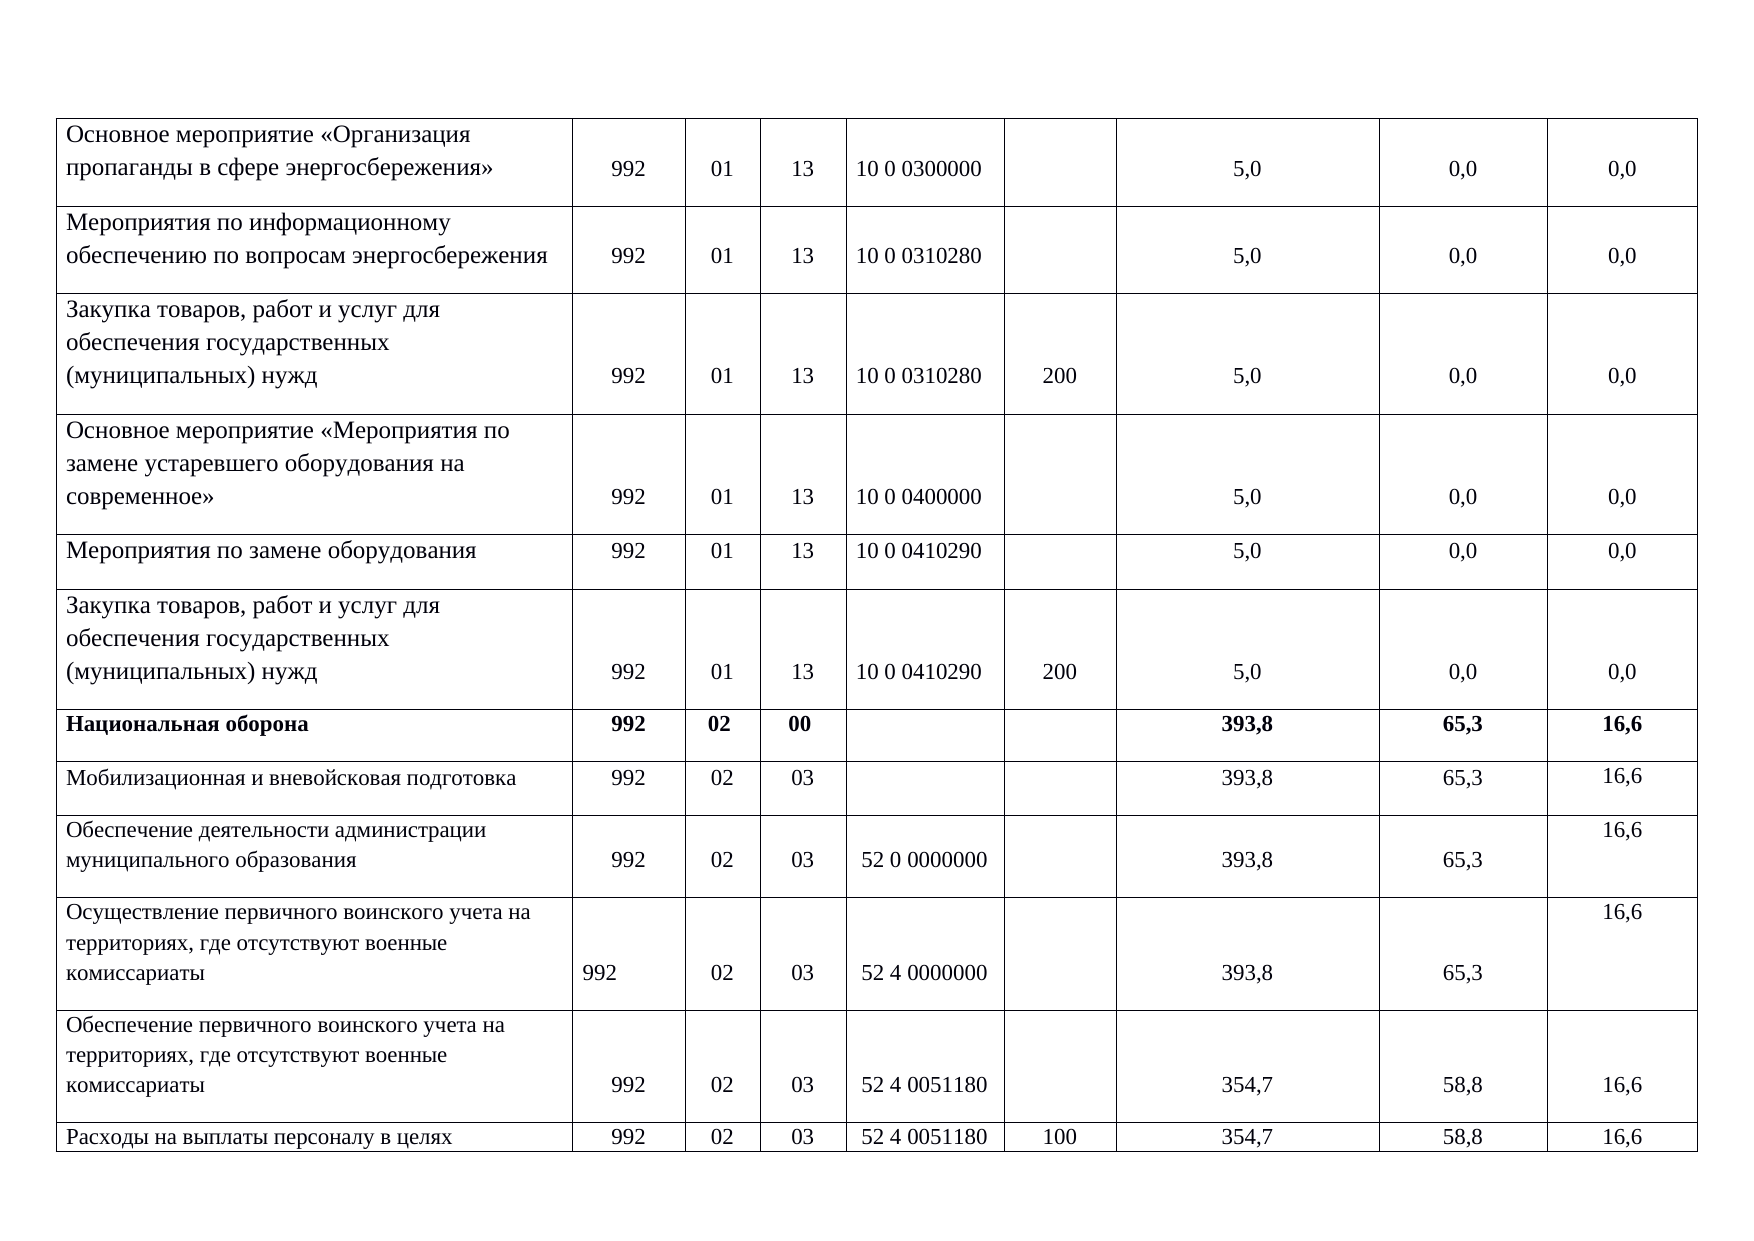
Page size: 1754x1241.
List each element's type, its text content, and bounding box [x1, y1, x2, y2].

table_cell [1005, 535, 1116, 589]
table_cell 65,3 [1380, 762, 1547, 815]
table_cell 52 4 0051180 [847, 1011, 1004, 1122]
table_cell 52 4 0051180 [847, 1123, 1004, 1151]
table_cell 58,8 [1380, 1123, 1547, 1151]
table_cell 0,0 [1548, 535, 1697, 589]
table_cell 0,0 [1380, 590, 1547, 709]
table_cell 10 0 0310280 [847, 294, 1004, 414]
table_cell [847, 710, 1004, 761]
table_cell 03 [761, 1011, 846, 1122]
table_cell 5,0 [1117, 535, 1379, 589]
table_cell 393,8 [1117, 898, 1379, 1010]
table_cell [1005, 710, 1116, 761]
table_cell 58,8 [1380, 1011, 1547, 1122]
table_cell 16,6 [1548, 762, 1697, 815]
table_cell 13 [761, 535, 846, 589]
table_cell 992 [573, 207, 685, 293]
table_cell 354,7 [1117, 1123, 1379, 1151]
table_cell 100 [1005, 1123, 1116, 1151]
table_cell [1005, 1011, 1116, 1122]
table_cell Обеспечение деятельности администрации муниципального образования [57, 816, 572, 897]
table_cell 13 [761, 415, 846, 534]
table_cell [1005, 898, 1116, 1010]
table_cell 5,0 [1117, 415, 1379, 534]
table_cell 02 [686, 816, 760, 897]
table_cell 200 [1005, 590, 1116, 709]
table_cell 0,0 [1380, 535, 1547, 589]
table_cell 13 [761, 294, 846, 414]
table_cell Обеспечение первичного воинского учета на территориях, где отсутствуют военные комиссариаты [57, 1011, 572, 1122]
table_cell 01 [686, 207, 760, 293]
table_cell 992 [573, 1011, 685, 1122]
table_cell 992 [573, 710, 685, 761]
table_cell [1005, 415, 1116, 534]
table_cell 00 [761, 710, 846, 761]
table_cell 0,0 [1380, 294, 1547, 414]
table_cell [1005, 762, 1116, 815]
table_cell [1005, 207, 1116, 293]
table_cell Национальная оборона [57, 710, 572, 761]
table_cell 16,6 [1548, 1011, 1697, 1122]
table_cell 0,0 [1548, 294, 1697, 414]
table_cell 393,8 [1117, 710, 1379, 761]
table_cell 16,6 [1548, 816, 1697, 897]
table_cell [1005, 119, 1116, 206]
table_cell Мероприятия по информационному обеспечению по вопросам энергосбережения [57, 207, 572, 293]
table_cell Мероприятия по замене оборудования [57, 535, 572, 589]
table_cell 16,6 [1548, 710, 1697, 761]
table_cell 992 [573, 415, 685, 534]
table_cell 5,0 [1117, 119, 1379, 206]
table_cell 393,8 [1117, 762, 1379, 815]
table_cell 10 0 0400000 [847, 415, 1004, 534]
table_cell Мобилизационная и вневойсковая подготовка [57, 762, 572, 815]
table_cell 992 [573, 898, 685, 1010]
table_cell [1005, 816, 1116, 897]
table_cell 992 [573, 1123, 685, 1151]
table_cell 354,7 [1117, 1011, 1379, 1122]
table_cell 10 0 0410290 [847, 535, 1004, 589]
table_cell 01 [686, 535, 760, 589]
table_cell 5,0 [1117, 294, 1379, 414]
table_cell Осуществление первичного воинского учета на территориях, где отсутствуют военные комиссариаты [57, 898, 572, 1010]
table_cell 992 [573, 294, 685, 414]
table_cell 992 [573, 762, 685, 815]
table_cell 0,0 [1380, 119, 1547, 206]
table_cell 0,0 [1548, 415, 1697, 534]
table_cell Закупка товаров, работ и услуг для обеспечения государственных (муниципальных) нужд [57, 590, 572, 709]
table_cell 13 [761, 590, 846, 709]
table_cell 992 [573, 590, 685, 709]
table_cell 01 [686, 294, 760, 414]
table_cell 02 [686, 898, 760, 1010]
table_cell 01 [686, 119, 760, 206]
table_cell 992 [573, 119, 685, 206]
table_cell 0,0 [1548, 207, 1697, 293]
table_cell 52 0 0000000 [847, 816, 1004, 897]
table_cell 65,3 [1380, 816, 1547, 897]
table_cell 65,3 [1380, 710, 1547, 761]
table_cell Основное мероприятие «Организация пропаганды в сфере энергосбережения» [57, 119, 572, 206]
table_cell 5,0 [1117, 207, 1379, 293]
table_cell 52 4 0000000 [847, 898, 1004, 1010]
table_cell 02 [686, 710, 760, 761]
table_cell 01 [686, 590, 760, 709]
table_cell 200 [1005, 294, 1116, 414]
table_cell 5,0 [1117, 590, 1379, 709]
table_cell 0,0 [1380, 207, 1547, 293]
table_cell [847, 762, 1004, 815]
table_cell 02 [686, 1011, 760, 1122]
table_cell 03 [761, 898, 846, 1010]
table_cell 01 [686, 415, 760, 534]
table_cell 10 0 0410290 [847, 590, 1004, 709]
table_cell 13 [761, 119, 846, 206]
table_cell 13 [761, 207, 846, 293]
table_cell 03 [761, 1123, 846, 1151]
table_cell Закупка товаров, работ и услуг для обеспечения государственных (муниципальных) нужд [57, 294, 572, 414]
table_cell 02 [686, 1123, 760, 1151]
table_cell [57, 1123, 572, 1151]
table_cell 03 [761, 816, 846, 897]
table_cell 0,0 [1548, 590, 1697, 709]
table_cell 02 [686, 762, 760, 815]
table_cell Основное мероприятие «Мероприятия по замене устаревшего оборудования на современное» [57, 415, 572, 534]
table_cell 393,8 [1117, 816, 1379, 897]
table_cell 65,3 [1380, 898, 1547, 1010]
table_cell 992 [573, 535, 685, 589]
table_cell 16,6 [1548, 898, 1697, 1010]
table_cell 992 [573, 816, 685, 897]
table_cell 10 0 0300000 [847, 119, 1004, 206]
table_cell 03 [761, 762, 846, 815]
table_cell 10 0 0310280 [847, 207, 1004, 293]
table_cell 16,6 [1548, 1123, 1697, 1151]
table_cell 0,0 [1548, 119, 1697, 206]
table_cell 0,0 [1380, 415, 1547, 534]
